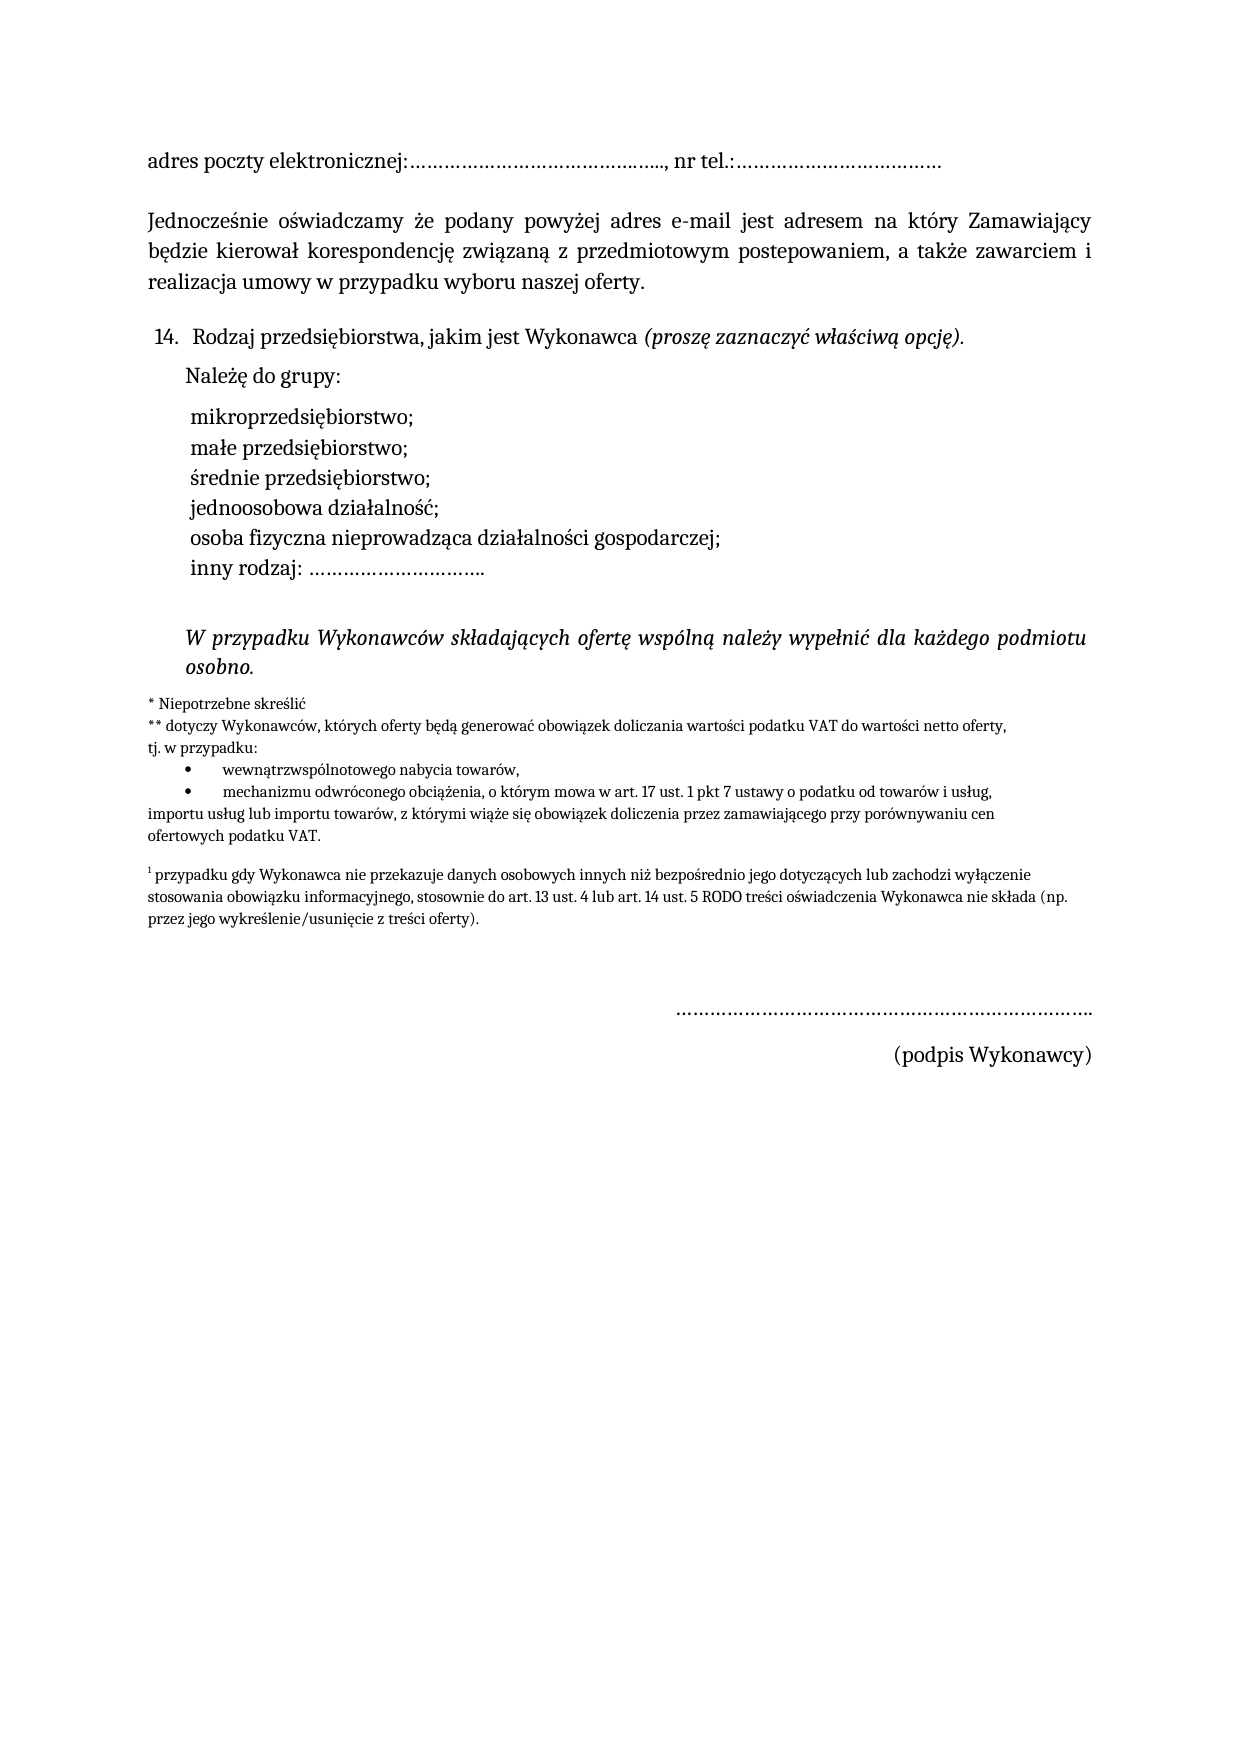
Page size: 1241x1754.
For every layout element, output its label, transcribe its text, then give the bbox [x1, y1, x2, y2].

text 󠆹 małe przedsiębiorstwo; [185, 434, 1093, 461]
text 󠆹 średnie przedsiębiorstwo; [185, 464, 1093, 491]
list Należę do grupy: [185, 363, 1090, 389]
text 󠆹 jednoosobowa działalność; [185, 495, 1093, 521]
text ** dotyczy Wykonawców, których oferty będą generować obowiązek doliczania wartości podatku VAT do wartości netto oferty, [148, 717, 1093, 736]
text 󠆹 osoba fizyczna nieprowadząca działalności gospodarczej; [185, 525, 1093, 551]
text (podpis Wykonawcy) [148, 1041, 1093, 1068]
text ………………………………………………………………. [148, 994, 1093, 1021]
text 󠆹 mikroprzedsiębiorstwo; [185, 404, 1093, 430]
text ofertowych podatku VAT. [148, 826, 1093, 846]
text Jednocześnie oświadczamy że podany powyżej adres e-mail jest adresem na który Zamawiający będzie kierował korespondencję związaną z przedmiotowym postepowaniem, a także zawarciem i realizacja umowy w przypadku wyboru naszej oferty. [148, 208, 1093, 295]
text tj. w przypadku: [148, 738, 1093, 758]
text 󠆹 inny rodzaj: …………………………. [185, 555, 1093, 581]
text W przypadku Wykonawców składających ofertę wspólną należy wypełnić dla każdego podmiotu osobno. [185, 625, 1090, 680]
list Rodzaj przedsiębiorstwa, jakim jest Wykonawca (proszę zaznaczyć właściwą opcję). [154, 324, 1093, 350]
text importu usług lub importu towarów, z którymi wiąże się obowiązek doliczenia przez zamawiającego przy porównywaniu cen [148, 804, 1093, 824]
list mechanizmu odwróconego obciążenia, o którym mowa w art. 17 ust. 1 pkt 7 ustawy o podatku od towarów i usług, [185, 782, 1093, 802]
text * Niepotrzebne skreślić [148, 694, 1093, 714]
list wewnątrzwspólnotowego nabycia towarów, [185, 761, 1093, 780]
text 1 przypadku gdy Wykonawca nie przekazuje danych osobowych innych niż bezpośrednio jego dotyczących lub zachodzi wyłączenie stosowania obowiązku informacyjnego, stosownie do art. 13 ust. 4 lub art. 14 ust. 5 RODO treści oświadczenia Wykonawca nie składa (np. przez jego wykreślenie/usunięcie z treści oferty). [148, 865, 1093, 928]
text adres poczty elektronicznej:………………………………….….., nr tel.:……………………………… [148, 148, 1093, 174]
